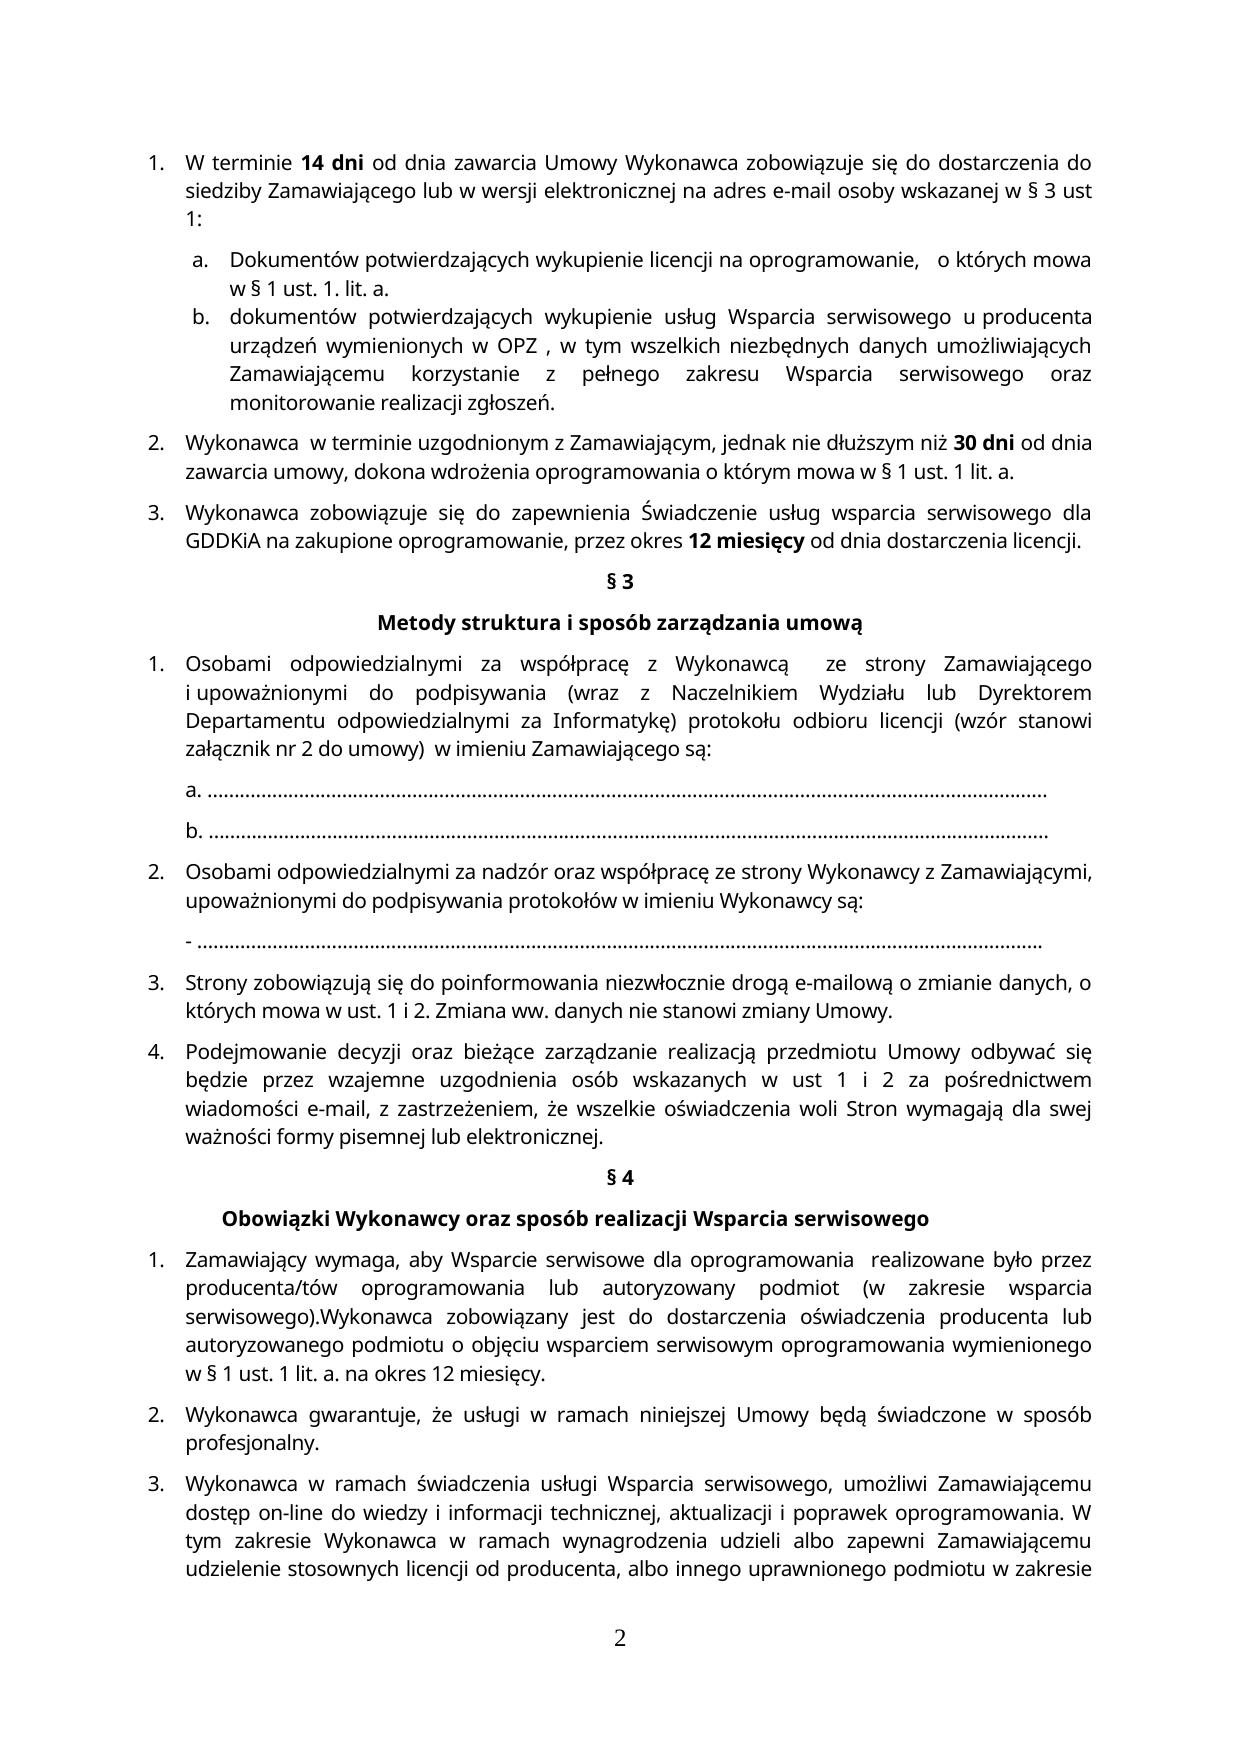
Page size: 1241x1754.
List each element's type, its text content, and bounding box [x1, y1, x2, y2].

text § 4 [148, 1163, 1093, 1192]
text § 3 [148, 567, 1093, 596]
text a. ………………………………………………………………………………………………………………………………………… [185, 775, 1093, 804]
list Zamawiający wymaga, aby Wsparcie serwisowe dla oprogramowania realizowane było przez producenta/tów oprogramowania lub autoryzowany podmiot (w zakresie wsparcia serwisowego).Wykonawca zobowiązany jest do dostarczenia oświadczenia producenta lub autoryzowanego podmiotu o objęciu wsparciem serwisowym oprogramowania wymienionego w § 1 ust. 1 lit. a. na okres 12 miesięcy. [148, 1245, 1093, 1387]
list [148, 1469, 1093, 1583]
list Osobami odpowiedzialnymi za nadzór oraz współpracę ze strony Wykonawcy z Zamawiającymi, upoważnionymi do podpisywania protokołów w imieniu Wykonawcy są: [148, 857, 1093, 914]
list Dokumentów potwierdzających wykupienie licencji na oprogramowanie, o których mowa w § 1 ust. 1. lit. a. [192, 245, 1093, 302]
list Strony zobowiązują się do poinformowania niezwłocznie drogą e-mailową o zmianie danych, o których mowa w ust. 1 i 2. Zmiana ww. danych nie stanowi zmiany Umowy. [148, 968, 1093, 1024]
list Wykonawca w terminie uzgodnionym z Zamawiającym, jednak nie dłuższym niż 30 dni od dnia zawarcia umowy, dokona wdrożenia oprogramowania o którym mowa w § 1 ust. 1 lit. a. [148, 428, 1093, 485]
list W terminie 14 dni od dnia zawarcia Umowy Wykonawca zobowiązuje się do dostarczenia do siedziby Zamawiającego lub w wersji elektronicznej na adres e-mail osoby wskazanej w § 3 ust 1: [148, 148, 1093, 233]
list Osobami odpowiedzialnymi za współpracę z Wykonawcą ze strony Zamawiającego i upoważnionymi do podpisywania (wraz z Naczelnikiem Wydziału lub Dyrektorem Departamentu odpowiedzialnymi za Informatykę) protokołu odbioru licencji (wzór stanowi załącznik nr 2 do umowy) w imieniu Zamawiającego są: [148, 649, 1093, 763]
list Podejmowanie decyzji oraz bieżące zarządzanie realizacją przedmiotu Umowy odbywać się będzie przez wzajemne uzgodnienia osób wskazanych w ust 1 i 2 za pośrednictwem wiadomości e-mail, z zastrzeżeniem, że wszelkie oświadczenia woli Stron wymagają dla swej ważności formy pisemnej lub elektronicznej. [148, 1037, 1093, 1151]
list Wykonawca gwarantuje, że usługi w ramach niniejszej Umowy będą świadczone w sposób profesjonalny. [148, 1400, 1093, 1457]
list Wykonawca zobowiązuje się do zapewnienia Świadczenie usług wsparcia serwisowego dla GDDKiA na zakupione oprogramowanie, przez okres 12 miesięcy od dnia dostarczenia licencji. [148, 498, 1093, 555]
text Obowiązki Wykonawcy oraz sposób realizacji Wsparcia serwisowego [148, 1204, 1093, 1233]
text - …………………………………………………………………………………………………………………………………………. [185, 927, 1093, 955]
list Metody struktura i sposób zarządzania umową [148, 608, 1093, 637]
text b. ………………………………………………………………………………………………………………………………………… [185, 816, 1093, 845]
list dokumentów potwierdzających wykupienie usług Wsparcia serwisowego u producenta urządzeń wymienionych w OPZ , w tym wszelkich niezbędnych danych umożliwiających Zamawiającemu korzystanie z pełnego zakresu Wsparcia serwisowego oraz monitorowanie realizacji zgłoszeń. [192, 302, 1093, 416]
